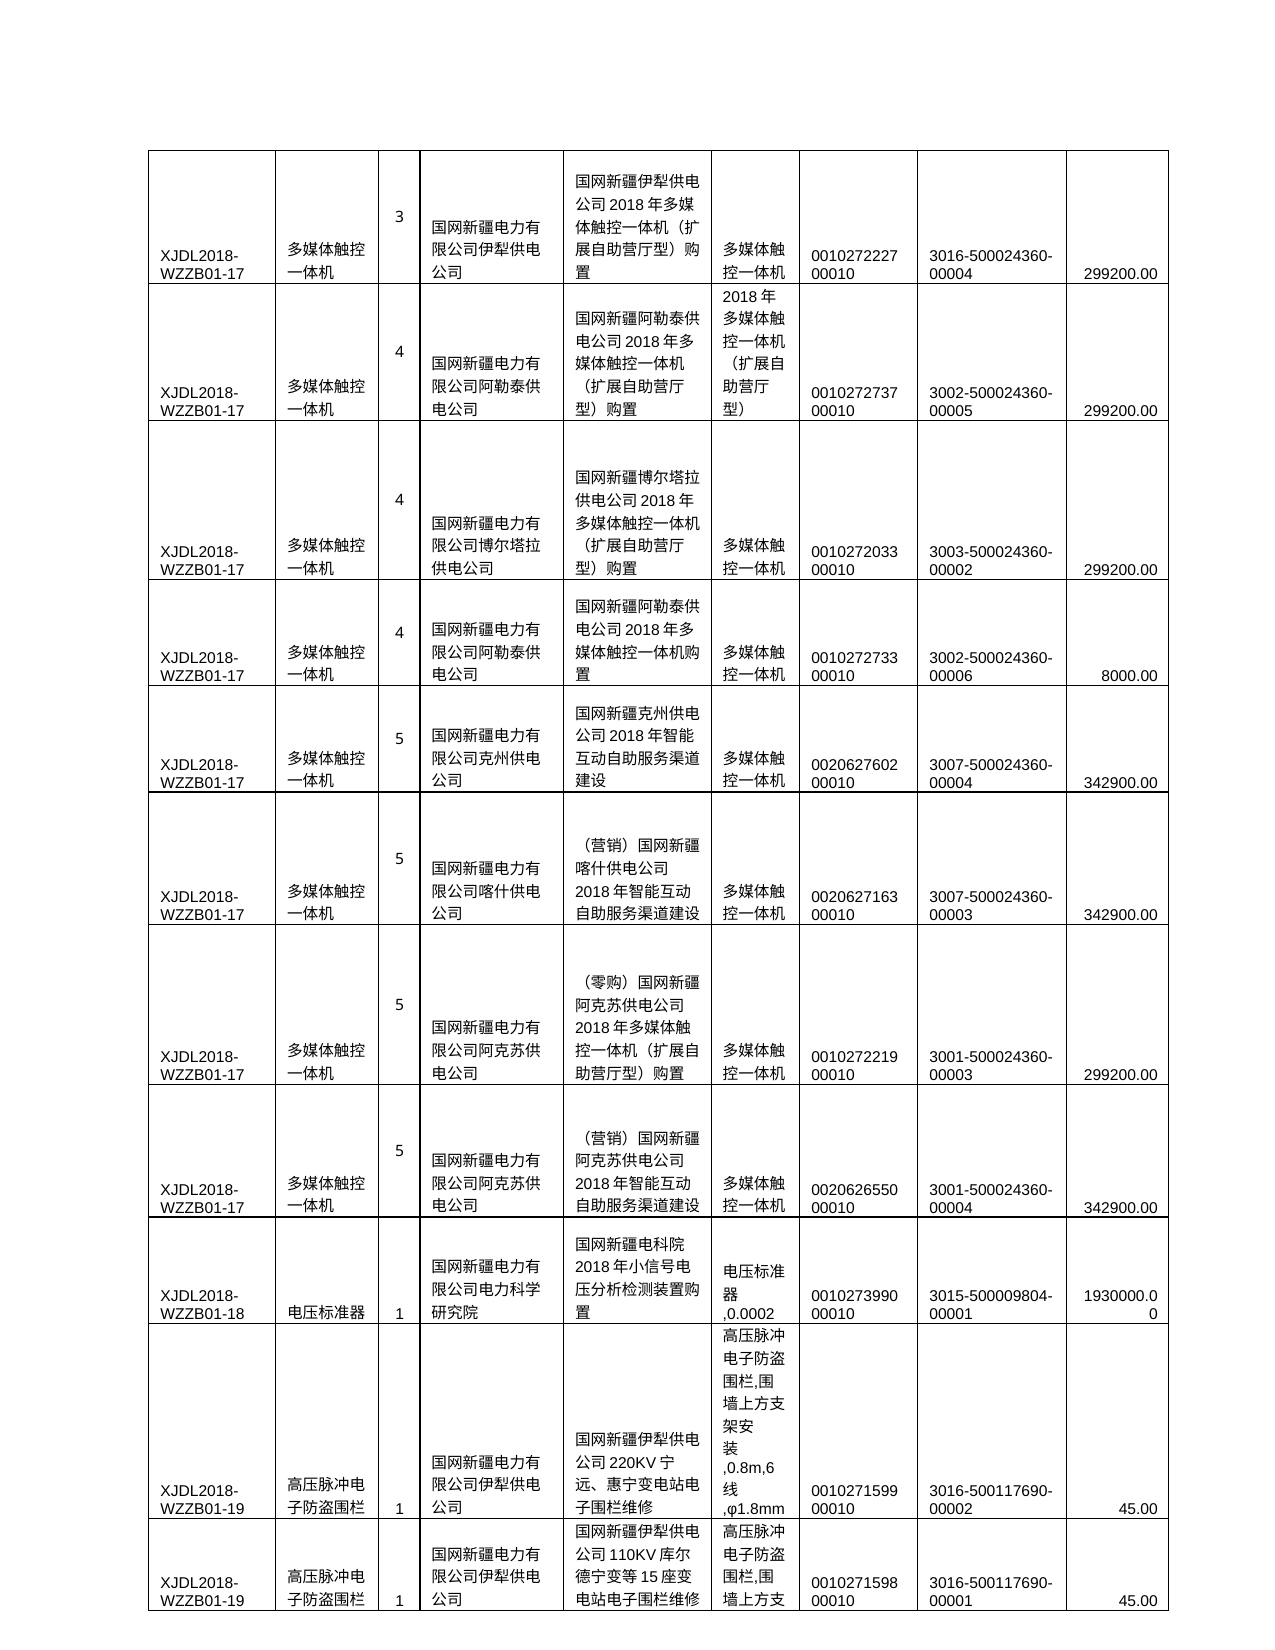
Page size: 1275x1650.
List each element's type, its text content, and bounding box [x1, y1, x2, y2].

table_cell 国网新疆电力有限公司伊犁供电公司 [421, 1324, 563, 1518]
table_cell 国网新疆伊犁供电公司2018年多媒体触控一体机（扩展自助营厅型）购置 [564, 151, 711, 283]
table_cell 国网新疆电力有限公司阿克苏供电公司 [421, 925, 563, 1083]
table_cell 001027273700010 [800, 284, 917, 419]
table_cell 多媒体触控一体机 [712, 1085, 799, 1216]
table_cell 299200.00 [1067, 284, 1168, 419]
table_cell 多媒体触控一体机 [276, 284, 378, 419]
table_cell XJDL2018-WZZB01-17 [149, 284, 275, 419]
table_cell 国网新疆电力有限公司博尔塔拉供电公司 [421, 421, 563, 579]
table_cell 国网新疆电力有限公司阿克苏供电公司 [421, 1085, 563, 1216]
table_cell 5 [379, 793, 419, 924]
table_cell 001027221900010 [800, 925, 917, 1083]
table_cell 001027273300010 [800, 580, 917, 685]
table_cell 电压标准器,0.0002 [712, 1218, 799, 1323]
table_cell 多媒体触控一体机 [276, 686, 378, 791]
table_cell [918, 1519, 1066, 1609]
table_cell 3003-500024360-00002 [918, 421, 1066, 579]
table_cell 多媒体触控一体机 [276, 925, 378, 1083]
table_cell 4 [379, 580, 419, 685]
table_cell 3007-500024360-00004 [918, 686, 1066, 791]
table_cell 342900.00 [1067, 1085, 1168, 1216]
table_cell 国网新疆电力有限公司电力科学研究院 [421, 1218, 563, 1323]
table_cell 国网新疆伊犁供电公司220KV宁远、惠宁变电站电子围栏维修 [564, 1324, 711, 1518]
table_cell （零购）国网新疆阿克苏供电公司2018年多媒体触控一体机（扩展自助营厅型）购置 [564, 925, 711, 1083]
table_cell 4 [379, 284, 419, 419]
table_cell 多媒体触控一体机 [712, 686, 799, 791]
table_cell XJDL2018-WZZB01-17 [149, 580, 275, 685]
table_cell 国网新疆克州供电公司2018年智能互动自助服务渠道建设 [564, 686, 711, 791]
table_cell 国网新疆电力有限公司伊犁供电公司 [421, 1519, 563, 1609]
table_cell 国网新疆电力有限公司阿勒泰供电公司 [421, 284, 563, 419]
table_cell 3002-500024360-00006 [918, 580, 1066, 685]
table_cell XJDL2018-WZZB01-18 [149, 1218, 275, 1323]
table_cell 5 [379, 686, 419, 791]
table_cell XJDL2018-WZZB01-17 [149, 1085, 275, 1216]
table_cell 45.00 [1067, 1324, 1168, 1518]
table_cell 国网新疆阿勒泰供电公司2018年多媒体触控一体机（扩展自助营厅型）购置 [564, 284, 711, 419]
table_cell 001027159900010 [800, 1324, 917, 1518]
table_cell 1930000.00 [1067, 1218, 1168, 1323]
table_cell 5 [379, 925, 419, 1083]
table_cell XJDL2018-WZZB01-17 [149, 925, 275, 1083]
table_cell 国网新疆电力有限公司喀什供电公司 [421, 793, 563, 924]
table_cell 299200.00 [1067, 421, 1168, 579]
table_cell 3001-500024360-00003 [918, 925, 1066, 1083]
table_cell 001027399000010 [800, 1218, 917, 1323]
table_cell 多媒体触控一体机 [276, 1085, 378, 1216]
table_cell 电压标准器 [276, 1218, 378, 1323]
table_cell 高压脉冲电子防盗围栏 [276, 1519, 378, 1609]
table_cell 多媒体触控一体机 [712, 580, 799, 685]
table_cell 002062716300010 [800, 793, 917, 924]
table_cell 4 [379, 421, 419, 579]
table_cell 3 [379, 151, 419, 283]
table_cell 多媒体触控一体机 [712, 793, 799, 924]
table_cell 3016-500024360-00004 [918, 151, 1066, 283]
table_cell 299200.00 [1067, 151, 1168, 283]
table_cell 国网新疆电力有限公司阿勒泰供电公司 [421, 580, 563, 685]
table_cell XJDL2018-WZZB01-17 [149, 686, 275, 791]
table_cell 多媒体触控一体机 [276, 580, 378, 685]
table_cell 国网新疆电力有限公司伊犁供电公司 [421, 151, 563, 283]
table_cell 002062760200010 [800, 686, 917, 791]
table_cell XJDL2018-WZZB01-19 [149, 1519, 275, 1609]
table_cell 8000.00 [1067, 580, 1168, 685]
table_cell （营销）国网新疆喀什供电公司2018年智能互动自助服务渠道建设 [564, 793, 711, 924]
table_cell 1 [379, 1218, 419, 1323]
table_cell 2018年多媒体触控一体机（扩展自助营厅型） [712, 284, 799, 419]
table_cell XJDL2018-WZZB01-19 [149, 1324, 275, 1518]
table_cell 国网新疆博尔塔拉供电公司2018年多媒体触控一体机（扩展自助营厅型）购置 [564, 421, 711, 579]
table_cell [564, 1519, 711, 1609]
table_cell 3007-500024360-00003 [918, 793, 1066, 924]
table_cell 多媒体触控一体机 [712, 151, 799, 283]
table_cell 001027159800010 [800, 1519, 917, 1609]
table_cell 001027203300010 [800, 421, 917, 579]
table_cell 3016-500117690-00002 [918, 1324, 1066, 1518]
table_cell 001027222700010 [800, 151, 917, 283]
table_cell XJDL2018-WZZB01-17 [149, 793, 275, 924]
table_cell 299200.00 [1067, 925, 1168, 1083]
table_cell 高压脉冲电子防盗围栏 [276, 1324, 378, 1518]
table_cell XJDL2018-WZZB01-17 [149, 151, 275, 283]
table_cell 多媒体触控一体机 [276, 793, 378, 924]
table_cell 1 [379, 1324, 419, 1518]
table_cell 342900.00 [1067, 793, 1168, 924]
table_cell （营销）国网新疆阿克苏供电公司2018年智能互动自助服务渠道建设 [564, 1085, 711, 1216]
table_cell 国网新疆阿勒泰供电公司2018年多媒体触控一体机购置 [564, 580, 711, 685]
table_cell 5 [379, 1085, 419, 1216]
table_cell 多媒体触控一体机 [276, 151, 378, 283]
table_cell 342900.00 [1067, 686, 1168, 791]
table_cell XJDL2018-WZZB01-17 [149, 421, 275, 579]
table_cell 3002-500024360-00005 [918, 284, 1066, 419]
table_cell 国网新疆电科院2018年小信号电压分析检测装置购置 [564, 1218, 711, 1323]
table_cell 1 [379, 1519, 419, 1609]
table_cell 多媒体触控一体机 [276, 421, 378, 579]
table_cell 多媒体触控一体机 [712, 925, 799, 1083]
table_cell 45.00 [1067, 1519, 1168, 1609]
table_cell 002062655000010 [800, 1085, 917, 1216]
table_cell 3015-500009804-00001 [918, 1218, 1066, 1323]
table_cell 3001-500024360-00004 [918, 1085, 1066, 1216]
table_cell 国网新疆电力有限公司克州供电公司 [421, 686, 563, 791]
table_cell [712, 1519, 799, 1609]
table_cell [712, 1324, 799, 1518]
table_cell 多媒体触控一体机 [712, 421, 799, 579]
